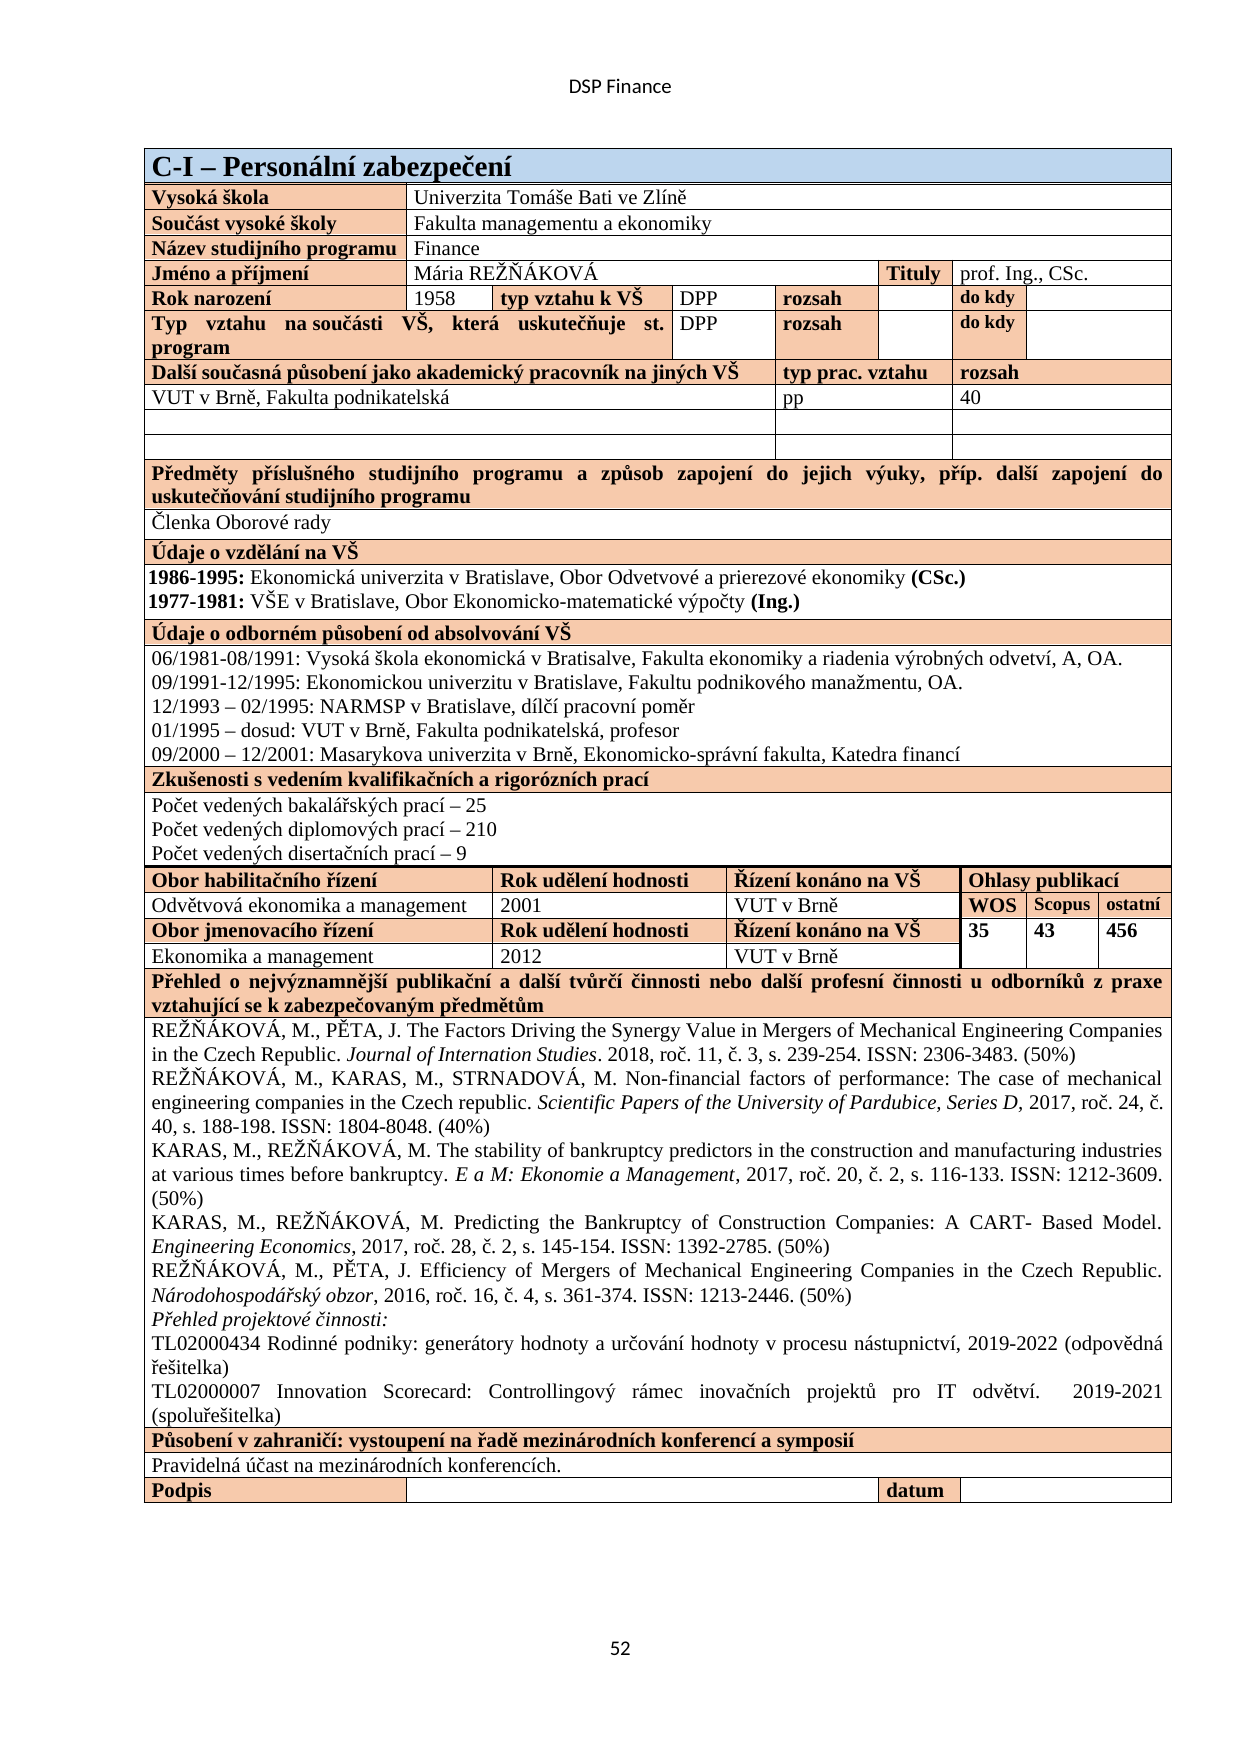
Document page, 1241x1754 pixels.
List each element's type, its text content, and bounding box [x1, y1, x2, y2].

table_cell Pravidelná účast na mezinárodních konferencích. [145, 1453, 1171, 1477]
table_cell VUT v Brně [727, 944, 959, 968]
table_cell Mária REŽŇÁKOVÁ [407, 261, 878, 285]
table_cell WOS [962, 893, 1026, 917]
table_cell Údaje o odborném působení od absolvování VŠ [145, 620, 1171, 644]
table_cell [1027, 311, 1171, 359]
table_cell Jméno a příjmení [145, 261, 406, 285]
table_cell [953, 410, 1171, 434]
table_cell Rok udělení hodnosti [493, 919, 726, 942]
table_cell Řízení konáno na VŠ [727, 868, 959, 892]
table_cell [145, 435, 775, 459]
table_cell Ekonomika a management [145, 944, 492, 968]
table_cell Obor jmenovacího řízení [145, 919, 492, 942]
table_cell Obor habilitačního řízení [145, 868, 492, 892]
table_cell 456 [1099, 919, 1171, 968]
table_cell 1958 [407, 286, 492, 310]
table_cell typ vztahu k VŠ [493, 286, 672, 310]
table_cell pp [776, 385, 952, 409]
table_cell ostatní [1099, 893, 1171, 917]
table_cell Počet vedených bakalářských prací – 25 Počet vedených diplomových prací – 210 Počet vedených disertačních prací – 9 [145, 793, 1171, 865]
table_cell Součást vysoké školy [145, 210, 406, 234]
table_cell [776, 435, 952, 459]
table_cell 06/1981-08/1991: Vysoká škola ekonomická v Bratisalve, Fakulta ekonomiky a riadenia výrobných odvetví, A, OA. 09/1991-12/1995: Ekonomickou univerzitu v Bratislave, Fakultu podnikového manažmentu, OA. 12/1993 – 02/1995: NARMSP v Bratislave, dílčí pracovní poměr 01/1995 – dosud: VUT v Brně, Fakulta podnikatelská, profesor 09/2000 – 12/2001: Masarykova univerzita v Brně, Ekonomicko-správní fakulta, Katedra financí [145, 646, 1171, 766]
table_cell Řízení konáno na VŠ [727, 919, 959, 942]
table_cell Ohlasy publikací [962, 868, 1171, 892]
table_cell Scopus [1027, 893, 1098, 917]
table_header C-I – Personální zabezpečení [145, 149, 1171, 182]
table_cell Rok narození [145, 286, 406, 310]
table_cell Další současná působení jako akademický pracovník na jiných VŠ [145, 360, 775, 384]
table_cell Rok udělení hodnosti [493, 868, 726, 892]
table_cell rozsah [776, 311, 878, 359]
table_cell Přehled o nejvýznamnější publikační a další tvůrčí činnosti nebo další profesní činnosti u odborníků z praxe vztahující se k zabezpečovaným předmětům [145, 969, 1171, 1017]
table_cell do kdy [953, 286, 1026, 310]
table_cell 43 [1027, 919, 1098, 968]
table_cell [407, 1478, 878, 1502]
table_cell 35 [962, 919, 1026, 968]
table_cell Vysoká škola [145, 185, 406, 209]
table_cell [776, 410, 952, 434]
table_cell typ prac. vztahu [776, 360, 952, 384]
table_cell [1027, 286, 1171, 310]
table_cell Zkušenosti s vedením kvalifikačních a rigorózních prací [145, 767, 1171, 792]
table_cell [953, 435, 1171, 459]
table_cell [961, 1478, 1171, 1502]
table_cell 40 [953, 385, 1171, 409]
table_cell Název studijního programu [145, 236, 406, 259]
table_cell [879, 311, 952, 359]
table_cell [145, 410, 775, 434]
table_cell Údaje o vzdělání na VŠ [145, 540, 1171, 564]
table_cell Finance [407, 236, 1171, 259]
table_cell rozsah [953, 360, 1171, 384]
table_cell 2001 [493, 893, 726, 917]
table_cell REŽŇÁKOVÁ, M., PĚTA, J. The Factors Driving the Synergy Value in Mergers of Mechanical Engineering Companies in the Czech Republic. Journal of Internation Studies. 2018, roč. 11, č. 3, s. 239-254. ISSN: 2306-3483. (50%) REŽŇÁKOVÁ, M., KARAS, M., STRNADOVÁ, M. Non-financial factors of performance: The case of mechanical engineering companies in the Czech republic. Scientific Papers of the University of Pardubice, Series D, 2017, roč. 24, č. 40, s. 188-198. ISSN: 1804-8048. (40%) KARAS, M., REŽŇÁKOVÁ, M. The stability of bankruptcy predictors in the construction and manufacturing industries at various times before bankruptcy. E a M: Ekonomie a Management, 2017, roč. 20, č. 2, s. 116-133. ISSN: 1212-3609. (50%) KARAS, M., REŽŇÁKOVÁ, M. Predicting the Bankruptcy of Construction Companies: A CART- Based Model. Engineering Economics, 2017, roč. 28, č. 2, s. 145-154. ISSN: 1392-2785. (50%) REŽŇÁKOVÁ, M., PĚTA, J. Efficiency of Mergers of Mechanical Engineering Companies in the Czech Republic. Národohospodářský obzor, 2016, roč. 16, č. 4, s. 361-374. ISSN: 1213-2446. (50%) Přehled projektové činnosti: TL02000434 Rodinné podniky: generátory hodnoty a určování hodnoty v procesu nástupnictví, 2019-2022 (odpovědná řešitelka) TL02000007 Innovation Scorecard: Controllingový rámec inovačních projektů pro IT odvětví. 2019-2021 (spoluřešitelka) [145, 1018, 1171, 1427]
table_cell Typ vztahu na součásti VŠ, která uskutečňuje st. program [145, 311, 672, 359]
table_cell DPP [673, 286, 775, 310]
table_cell Univerzita Tomáše Bati ve Zlíně [407, 185, 1171, 209]
table_cell prof. Ing., CSc. [953, 261, 1171, 285]
table_cell [879, 286, 952, 310]
table_cell DPP [673, 311, 775, 359]
table_cell datum [879, 1478, 960, 1502]
table_cell Působení v zahraničí: vystoupení na řadě mezinárodních konferencí a symposií [145, 1428, 1171, 1452]
table_cell do kdy [953, 311, 1026, 359]
table_cell Tituly [879, 261, 952, 285]
table_cell Odvětvová ekonomika a management [145, 893, 492, 917]
table_cell Předměty příslušného studijního programu a způsob zapojení do jejich výuky, příp. další zapojení do uskutečňování studijního programu [145, 460, 1171, 508]
table_cell 1986-1995: Ekonomická univerzita v Bratislave, Obor Odvetvové a prierezové ekonomiky (CSc.) 1977-1981: VŠE v Bratislave, Obor Ekonomicko-matematické výpočty (Ing.) [145, 565, 1171, 619]
table_cell rozsah [776, 286, 878, 310]
table_cell Fakulta managementu a ekonomiky [407, 210, 1171, 234]
table_cell Podpis [145, 1478, 406, 1502]
table_cell VUT v Brně [727, 893, 959, 917]
table_cell Členka Oborové rady [145, 510, 1171, 539]
table_cell VUT v Brně, Fakulta podnikatelská [145, 385, 775, 409]
table_cell 2012 [493, 944, 726, 968]
